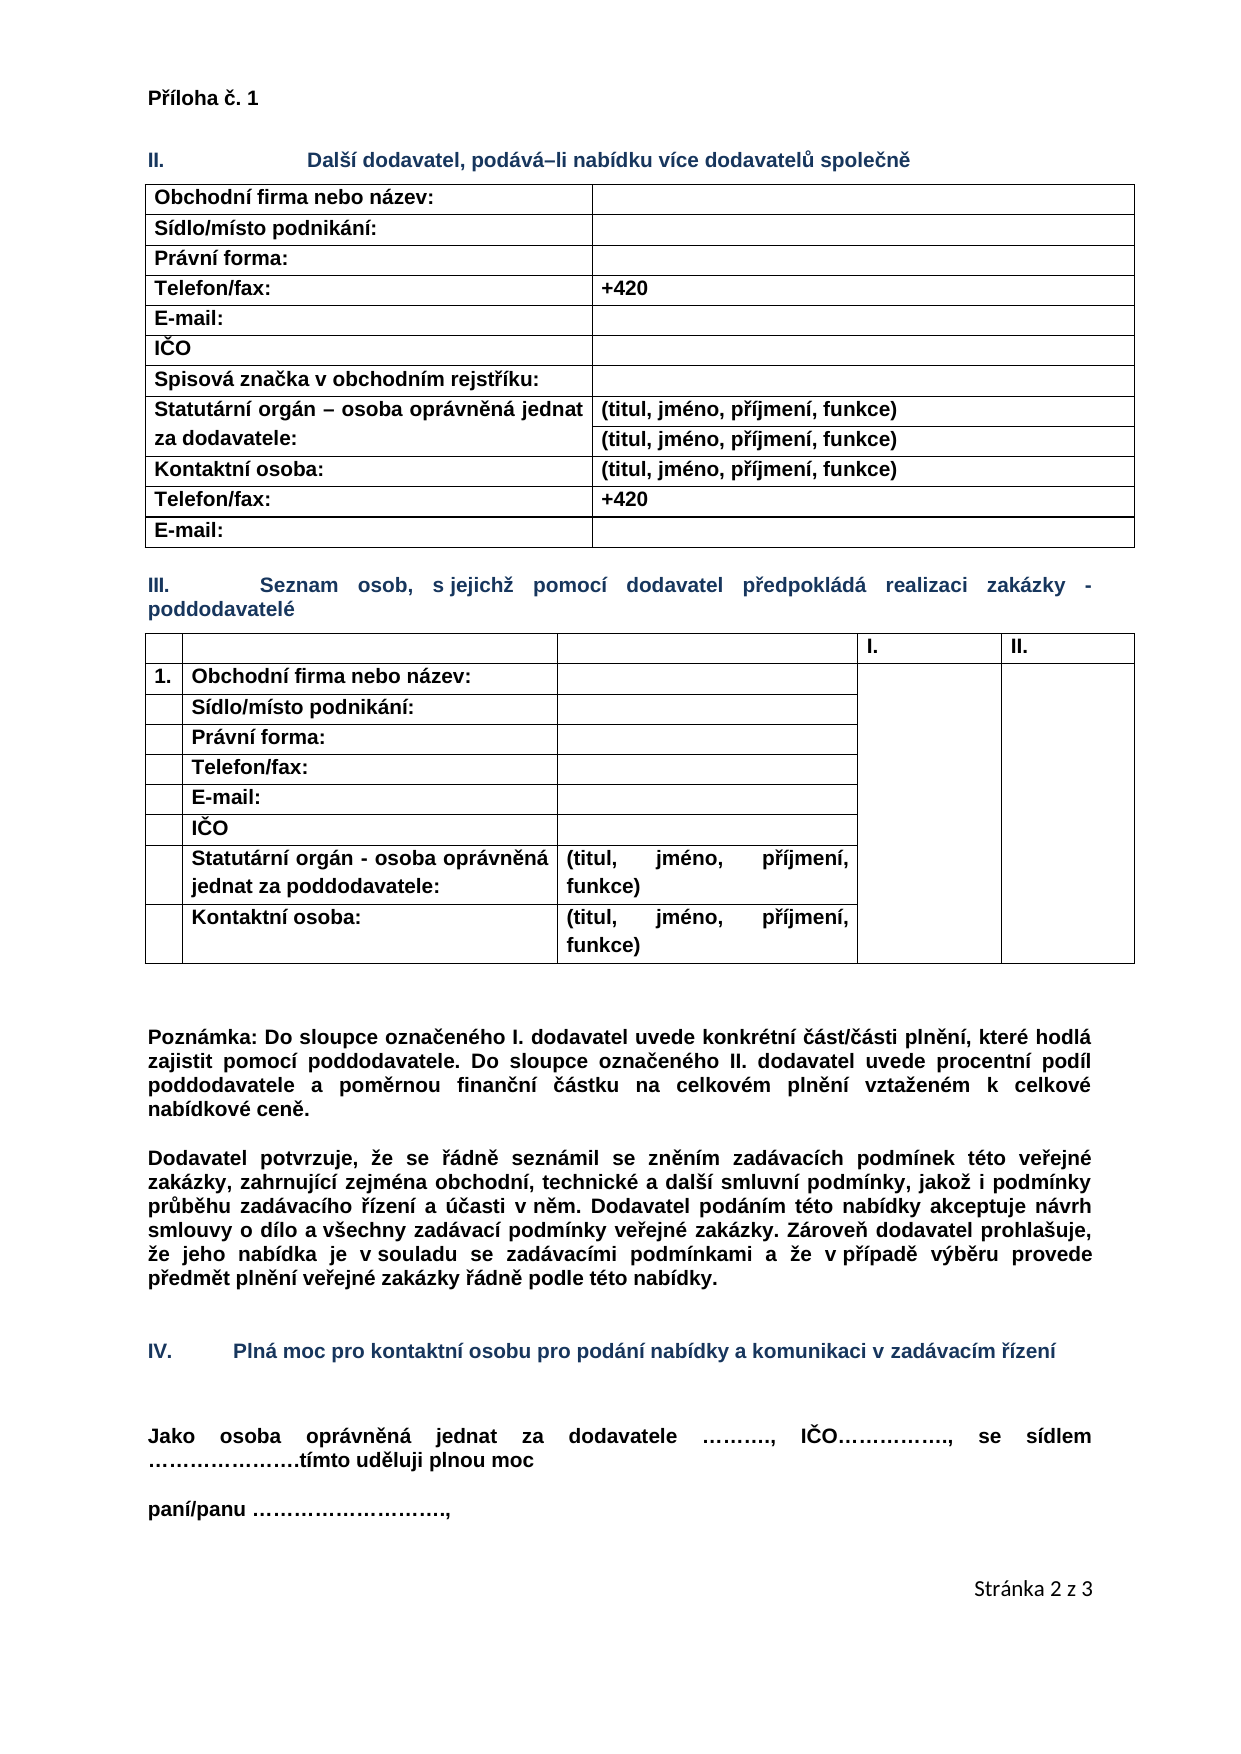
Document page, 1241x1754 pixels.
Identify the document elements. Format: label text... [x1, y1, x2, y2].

table_cell Kontaktní osoba: [183, 905, 557, 962]
table_cell (titul, jméno, příjmení, funkce) [558, 846, 857, 903]
text paní/panu ………………………., [148, 1497, 1093, 1521]
table_cell [593, 215, 1134, 244]
table_cell [146, 846, 182, 903]
table_cell E-mail: [146, 306, 592, 335]
text Poznámka: Do sloupce označeného I. dodavatel uvede konkrétní část/části plnění, které hodlá zajistit pomocí poddodavatele. Do sloupce označeného II. dodavatel uvede procentní podíl poddodavatele a poměrnou finanční částku na celkovém plnění vztaženém k celkové nabídkové ceně. [148, 1025, 1093, 1121]
table_header I. [858, 634, 1001, 663]
table_cell [1002, 664, 1134, 962]
table_cell [593, 306, 1134, 335]
table_cell (titul, jméno, příjmení, funkce) [593, 397, 1134, 426]
table_cell Statutární orgán – osoba oprávněná jednat za dodavatele: [146, 397, 592, 456]
table_cell [146, 695, 182, 724]
table_cell [593, 336, 1134, 365]
table_cell [146, 905, 182, 962]
table_cell E-mail: [146, 518, 592, 547]
table_cell [558, 785, 857, 814]
table_cell [558, 815, 857, 844]
table_cell Sídlo/místo podnikání: [146, 215, 592, 244]
table_cell Kontaktní osoba: [146, 457, 592, 486]
table_cell Telefon/fax: [183, 755, 557, 784]
subtitle Plná moc pro kontaktní osobu pro podání nabídky a komunikaci v zadávacím řízení [148, 1338, 1093, 1362]
text Jako osoba oprávněná jednat za dodavatele ………., IČO……………., se sídlem ………………….tímto uděluji plnou moc [148, 1424, 1093, 1472]
table_cell [558, 695, 857, 724]
table_header [183, 634, 557, 663]
table_cell [593, 518, 1134, 547]
table_cell [146, 785, 182, 814]
subtitle Další dodavatel, podává–li nabídku více dodavatelů společně [148, 148, 1093, 172]
table_cell [146, 725, 182, 754]
table_header II. [1002, 634, 1134, 663]
table_cell [146, 755, 182, 784]
table_cell Statutární orgán - osoba oprávněná jednat za poddodavatele: [183, 846, 557, 903]
table_cell 1. [146, 664, 182, 693]
table_cell Telefon/fax: [146, 276, 592, 305]
table_cell [593, 366, 1134, 396]
table_cell IČO [146, 336, 592, 365]
table_cell Právní forma: [183, 725, 557, 754]
text Dodavatel potvrzuje, že se řádně seznámil se zněním zadávacích podmínek této veřejné zakázky, zahrnující zejména obchodní, technické a další smluvní podmínky, jakož i podmínky průběhu zadávacího řízení a účasti v něm. Dodavatel podáním této nabídky akceptuje návrh smlouvy o dílo a všechny zadávací podmínky veřejné zakázky. Zároveň dodavatel prohlašuje, že jeho nabídka je v souladu se zadávacími podmínkami a že v případě výběru provede předmět plnění veřejné zakázky řádně podle této nabídky. [148, 1146, 1093, 1289]
table_cell [858, 664, 1001, 962]
table_cell [146, 815, 182, 844]
table_header [146, 634, 182, 663]
table_cell [558, 755, 857, 784]
table_cell Sídlo/místo podnikání: [183, 695, 557, 724]
table_cell Právní forma: [146, 246, 592, 275]
table_cell [558, 664, 857, 693]
table_cell Obchodní firma nebo název: [183, 664, 557, 693]
table_header [593, 185, 1134, 214]
table_cell [558, 725, 857, 754]
table_header Obchodní firma nebo název: [146, 185, 592, 214]
table_cell [593, 246, 1134, 275]
table_cell (titul, jméno, příjmení, funkce) [593, 427, 1134, 456]
table_cell E-mail: [183, 785, 557, 814]
table_cell IČO [183, 815, 557, 844]
subtitle Seznam osob, s jejichž pomocí dodavatel předpokládá realizaci zakázky - poddodavatelé [148, 573, 1093, 621]
table_cell +420 [593, 487, 1134, 516]
table_header [558, 634, 857, 663]
table_cell (titul, jméno, příjmení, funkce) [558, 905, 857, 962]
table_cell (titul, jméno, příjmení, funkce) [593, 457, 1134, 486]
table_cell +420 [593, 276, 1134, 305]
table_cell Spisová značka v obchodním rejstříku: [146, 366, 592, 396]
table_cell Telefon/fax: [146, 487, 592, 516]
